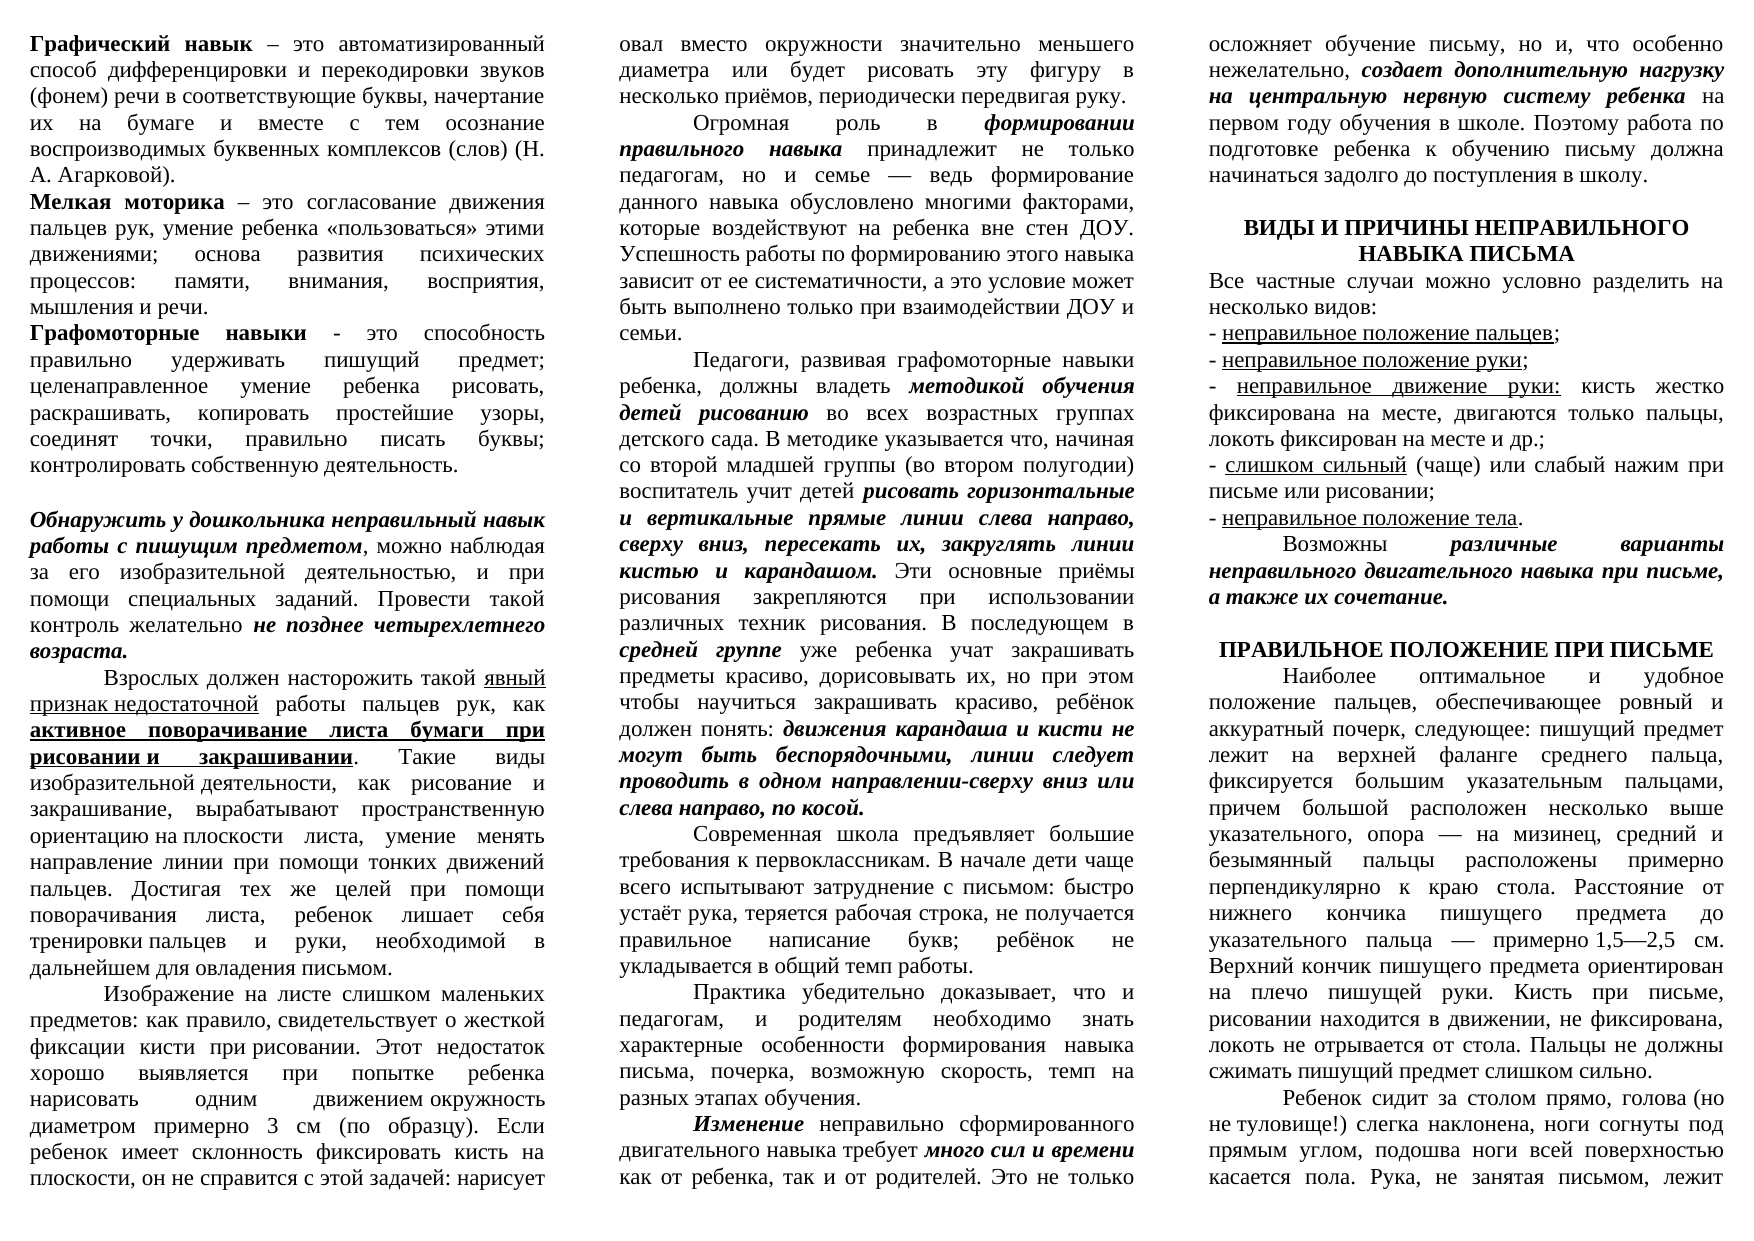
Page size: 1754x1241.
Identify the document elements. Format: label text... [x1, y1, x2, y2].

text Графомоторные навыки - это способность правильно удерживать пишущий предмет; целенаправленное умение ребенка рисовать, раскрашивать, копировать простейшие узоры, соединят точки, правильно писать буквы; контролировать собственную деятельность. [29, 319, 545, 478]
text Изменение неправильно сформированного двигательного навыка требует много сил и времени как от ребенка, так и от родителей. Это не только осложняет обучение письму, но и, что особенно нежелательно, создает дополнительную нагрузку на центральную нервную систему ребенка на первом году обучения в школе. Поэтому работа по подготовке ребенка к обучению письму должна начинаться задолго до поступления в школу. [1208, 29, 1724, 188]
text ВИДЫ И ПРИЧИНЫ НЕПРАВИЛЬНОГО НАВЫКА ПИСЬМА [1208, 214, 1724, 267]
text - слишком сильный (чаще) или слабый нажим при письме или рисовании; [1208, 451, 1724, 504]
text Педагоги, развивая графомоторные навыки ребенка, должны владеть методикой обучения детей рисованию во всех возрастных группах детского сада. В методике указывается что, начиная со второй младшей группы (во втором полугодии) воспитатель учит детей рисовать горизонтальные и вертикальные прямые линии слева направо, сверху вниз, пересекать их, закруглять линии кистью и карандашом. Эти основные приёмы рисования закрепляются при использовании различных техник рисования. В последующем в средней группе уже ребенка учат закрашивать предметы красиво, дорисовывать их, но при этом чтобы научиться закрашивать красиво, ребёнок должен понять: движения карандаша и кисти не могут быть беспорядочными, линии следует проводить в одном направлении-сверху вниз или слева направо, по косой. [619, 346, 1135, 820]
text Обнаружить у дошкольника неправильный навык работы с пишущим предметом, можно наблюдая за его изобразительной деятельностью, и при помощи специальных заданий. Провести такой контроль желательно не позднее четырехлетнего возраста. [29, 506, 545, 664]
text Наиболее оптимальное и удобное положение пальцев, обеспечивающее ровный и аккуратный почерк, следующее: пишущий предмет лежит на верхней фаланге среднего пальца, фиксируется большим указательным пальцами, причем большой расположен несколько выше указательного, опора — на мизинец, средний и безымянный пальцы расположены примерно перпендикулярно к краю стола. Расстояние от нижнего кончика пишущего предмета до указательного пальца — примерно 1,5—2,5 см. Верхний кончик пишущего предмета ориентирован на плечо пишущей руки. Кисть при письме, рисовании находится в движении, не фиксирована, локоть не отрывается от стола. Пальцы не должны сжимать пишущий предмет слишком сильно. [1208, 662, 1724, 1084]
text Изображение на листе слишком маленьких предметов: как правило, свидетельствует о жесткой фиксации кисти при рисовании. Этот недостаток хорошо выявляется при попытке ребенка нарисовать одним движением окружность диаметром примерно 3 см (по образцу). Если ребенок имеет склонность фиксировать кисть на плоскости, он не справится с этой задачей: нарисует овал вместо окружности значительно меньшего диаметра или будет рисовать эту фигуру в несколько приёмов, периодически передвигая руку. [619, 29, 1135, 109]
text Изображение на листе слишком маленьких предметов: как правило, свидетельствует о жесткой фиксации кисти при рисовании. Этот недостаток хорошо выявляется при попытке ребенка нарисовать одним движением окружность диаметром примерно 3 см (по образцу). Если ребенок имеет склонность фиксировать кисть на плоскости, он не справится с этой задачей: нарисует овал вместо окружности значительно меньшего диаметра или будет рисовать эту фигуру в несколько приёмов, периодически передвигая руку. [29, 980, 545, 1191]
text - неправильное положение пальцев; [1208, 319, 1724, 346]
text Практика убедительно доказывает, что и педагогам, и родителям необходимо знать характерные особенности формирования навыка письма, почерка, возможную скорость, темп на разных этапах обучения. [619, 978, 1135, 1110]
text - неправильное движение руки: кисть жестко фиксирована на месте, двигаются только пальцы, локоть фиксирован на месте и др.; [1208, 372, 1724, 451]
text - неправильное положение тела. [1208, 504, 1724, 530]
text Изменение неправильно сформированного двигательного навыка требует много сил и времени как от ребенка, так и от родителей. Это не только осложняет обучение письму, но и, что особенно нежелательно, создает дополнительную нагрузку на центральную нервную систему ребенка на первом году обучения в школе. Поэтому работа по подготовке ребенка к обучению письму должна начинаться задолго до поступления в школу. [619, 1110, 1135, 1189]
text Все частные случаи можно условно разделить на несколько видов: [1208, 267, 1724, 319]
text Возможны различные варианты неправильного двигательного навыка при письме, а также их сочетание. [1208, 530, 1724, 609]
text Огромная роль в формировании правильного навыка принадлежит не только педагогам, но и семье — ведь формирование данного навыка обусловлено многими факторами, которые воздействуют на ребенка вне стен ДОУ. Успешность работы по формированию этого навыка зависит от ее систематичности, а это условие может быть выполнено только при взаимодействии ДОУ и семьи. [619, 109, 1135, 346]
text Графический навык – это автоматизированный способ дифференцировки и перекодировки звуков (фонем) речи в соответствующие буквы, начертание их на бумаге и вместе с тем осознание воспроизводимых буквенных комплексов (слов) (Н. А. Агарковой). [29, 29, 545, 188]
text Взрослых должен насторожить такой явный признак недостаточной работы пальцев рук, как активное поворачивание листа бумаги при рисовании и закрашивании. Такие виды изобразительной деятельности, как рисование и закрашивание, вырабатывают пространственную ориентацию на плоскости листа, умение менять направление линии при помощи тонких движений пальцев. Достигая тех же целей при помощи поворачивания листа, ребенок лишает себя тренировки пальцев и руки, необходимой в дальнейшем для овладения письмом. [29, 740, 545, 980]
text ПРАВИЛЬНОЕ ПОЛОЖЕНИЕ ПРИ ПИСЬМЕ [1208, 636, 1724, 662]
text Мелкая моторика – это согласование движения пальцев рук, умение ребенка «пользоваться» этими движениями; основа развития психических процессов: памяти, внимания, восприятия, мышления и речи. [29, 188, 545, 319]
text Современная школа предъявляет большие требования к первоклассникам. В начале дети чаще всего испытывают затруднение с письмом: быстро устаёт рука, теряется рабочая строка, не получается правильное написание букв; ребёнок не укладывается в общий темп работы. [619, 820, 1135, 978]
text - неправильное положение руки; [1208, 346, 1724, 372]
text Взрослых должен насторожить такой явный признак недостаточной работы пальцев рук, как активное поворачивание листа бумаги при рисовании и закрашивании. Такие виды изобразительной деятельности, как рисование и закрашивание, вырабатывают пространственную ориентацию на плоскости листа, умение менять направление линии при помощи тонких движений пальцев. Достигая тех же целей при помощи поворачивания листа, ребенок лишает себя тренировки пальцев и руки, необходимой в дальнейшем для овладения письмом. [29, 664, 545, 739]
